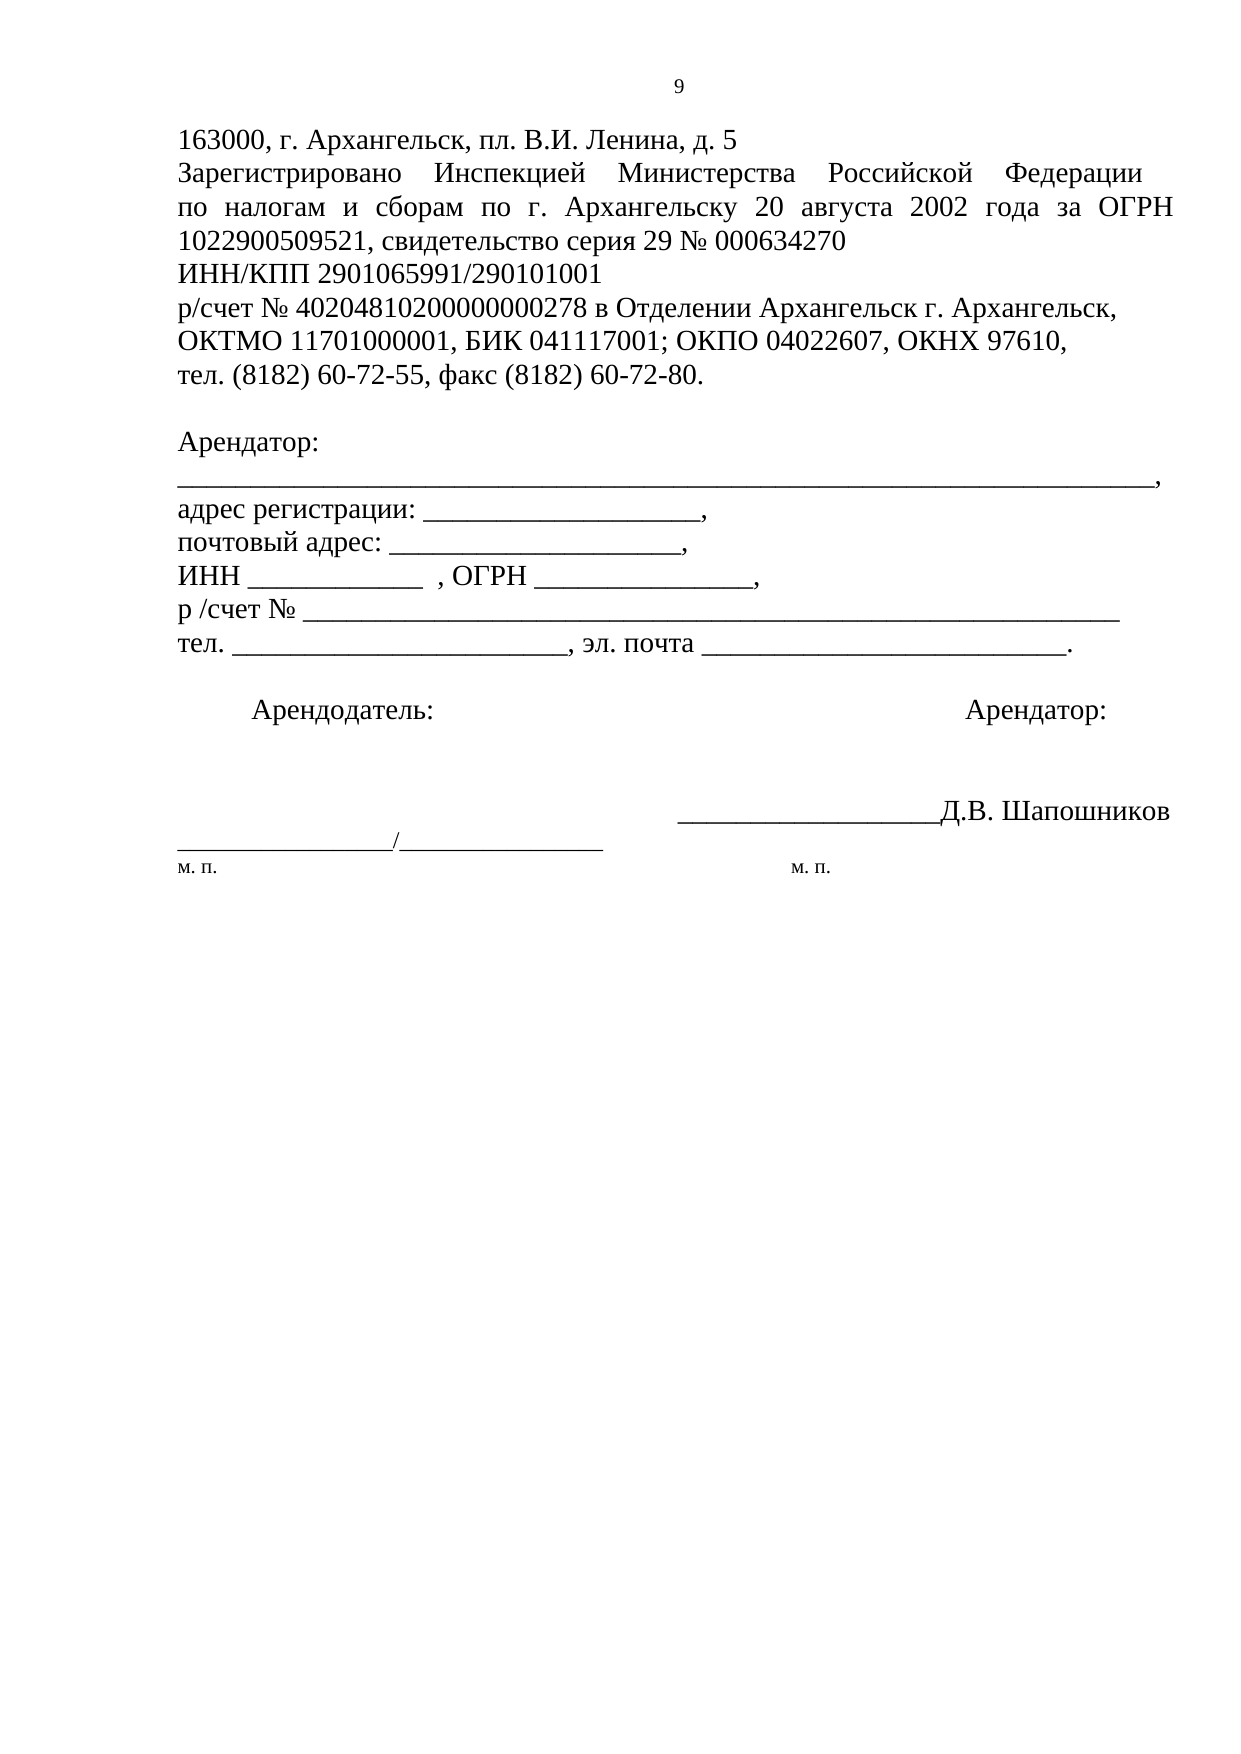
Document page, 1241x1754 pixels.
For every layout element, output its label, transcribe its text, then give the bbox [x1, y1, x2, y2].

text тел. (8182) 60-72-55, факс (8182) 60-72-80. [177, 357, 1175, 390]
text ИНН ____________ , ОГРН _______________, [177, 558, 1175, 592]
text Зарегистрировано Инспекцией Министерства Российской Федерации по налогам и сборам по г. Архангельску 20 августа 2002 года за ОГРН 1022900509521, свидетельство серия 29 № 000634270 [177, 156, 1175, 256]
text р /счет № ________________________________________________________ [177, 592, 1175, 625]
text ОКТМО 11701000001, БИК 041117001; ОКПО 04022607, ОКНХ 97610, [177, 323, 1175, 357]
text 163000, г. Архангельск, пл. В.И. Ленина, д. 5 [177, 122, 1175, 156]
text тел. _______________________, эл. почта _________________________. [177, 625, 1175, 659]
text ___________________________________________________________________, [177, 457, 1175, 491]
text ИНН/КПП 2901065991/290101001 [177, 256, 1175, 290]
text Арендатор: [177, 424, 1175, 457]
text р/счет № 40204810200000000278 в Отделении Архангельск г. Архангельск, [177, 290, 1175, 323]
text Арендодатель: Арендатор: [177, 692, 1175, 759]
text __________________Д.В. Шапошников __________________/_________________ [177, 793, 1175, 854]
text адрес регистрации: ___________________, [177, 491, 1175, 524]
text м. п. м. п. [177, 854, 1175, 878]
text почтовый адрес: ____________________, [177, 524, 1175, 558]
